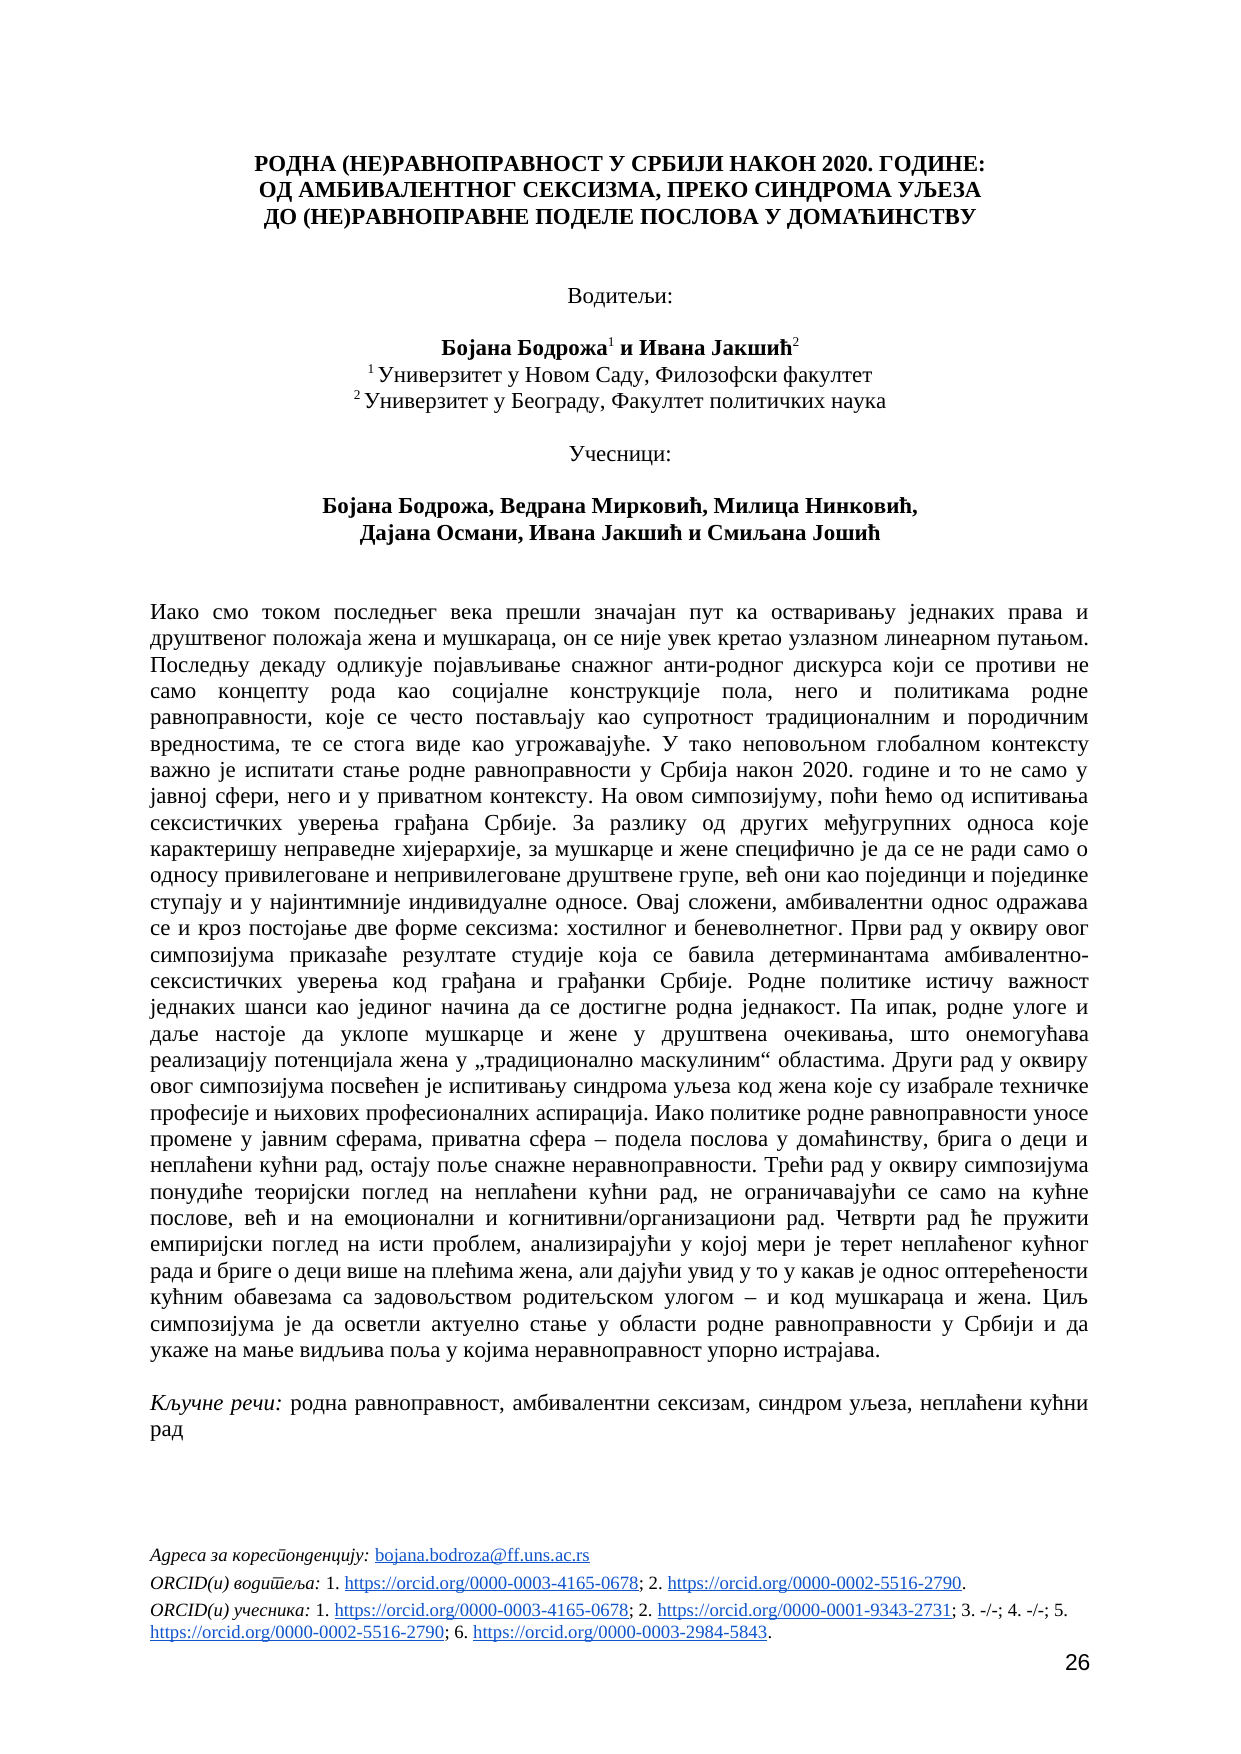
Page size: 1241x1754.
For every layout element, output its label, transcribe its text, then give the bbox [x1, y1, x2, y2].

text Бојана Бодрожа1 и Ивана Јакшић2 [150, 334, 1090, 361]
text Кључне речи: родна равноправност, амбивалентни сексизам, синдром уљеза, неплаћени кућни рад [150, 1389, 1090, 1441]
text Бојана Бодрожа, Ведрана Мирковић, Милица Нинковић, Дајана Османи, Ивана Јакшић и Смиљана Јошић [150, 493, 1090, 545]
text Иако смо током последњег века прешли значајан пут ка остваривању једнаких права и друштвеног положаја жена и мушкараца, он се није увек кретао узлазном линеарном путањом. Последњу декаду одликује појављивање снажног анти-родног дискурса који се противи не само концепту рода као социјалне конструкције пола, него и политикама родне равноправности, које се често постављају као супротност традиционалним и породичним вредностима, те се стога виде као угрожавајуће. У тако неповољном глобалном контексту важно је испитати стање родне равноправности у Србија након 2020. године и то не само у јавној сфери, него и у приватном контексту. На овом симпозијуму, поћи ћемо од испитивања сексистичких уверења грађана Србије. За разлику од других међугрупних односа које карактеришу неправедне хијерархије, за мушкарце и жене специфично је да се не ради само о односу привилеговане и непривилеговане друштвене групе, већ они као појединци и појединке ступају и у најинтимније индивидуалне односе. Овај сложени, амбивалентни однос одражава се и кроз постојање две форме сексизма: хостилног и беневолнетног. Први рад у оквиру овог симпозијума приказаће резултате студије која се бавила детерминантама амбивалентно-сексистичких уверења код грађана и грађанки Србије. Родне политике истичу важност једнаких шанси као јединог начина да се достигне родна једнакост. Па ипак, родне улоге и даље настоје да уклопе мушкарце и жене у друштвена очекивања, што онемогућава реализацију потенцијала жена у „традиционално маскулиним“ областима. Други рад у оквиру овог симпозијума посвећен је испитивању синдрома уљеза код жена које су изабрале техничке професије и њихових професионалних аспирација. Иако политике родне равноправности уносе промене у јавним сферама, приватна сфера – подела послова у домаћинству, брига о деци и неплаћени кућни рад, остају поље снажне неравноправности. Трећи рад у оквиру симпозијума понудиће теоријски поглед на неплаћени кућни рад, не ограничавајући се само на кућне послове, већ и на емоционални и когнитивни/организациони рад. Четврти рад ће пружити емпиријски поглед на исти проблем, анализирајући у којој мери је терет неплаћеног кућног рада и бриге о деци више на плећима жена, али дајући увид у то у какав је однос оптерећености кућним обавезама са задовољством родитељском улогом – и код мушкараца и жена. Циљ симпозијума је да осветли актуелно стање у области родне равноправности у Србији и да укаже на мање видљива поља у којима неравноправност упорно истрајава. [150, 598, 1090, 1362]
text Водитељи: [150, 282, 1090, 308]
text 2 Универзитет у Београду, Факултет политичких наука [150, 387, 1090, 413]
text РОДНА (НЕ)РАВНОПРАВНОСТ У СРБИЈИ НАКОН 2020. ГОДИНЕ: ОД АМБИВАЛЕНТНОГ СЕКСИЗМА, ПРЕКО СИНДРОМА УЉЕЗА ДО (НЕ)РАВНОПРАВНЕ ПОДЕЛЕ ПОСЛОВА У ДОМАЋИНСТВУ [150, 150, 1090, 229]
text 1 Универзитет у Новом Саду, Филозофски факултет [150, 361, 1090, 387]
text Учесници: [150, 440, 1090, 466]
